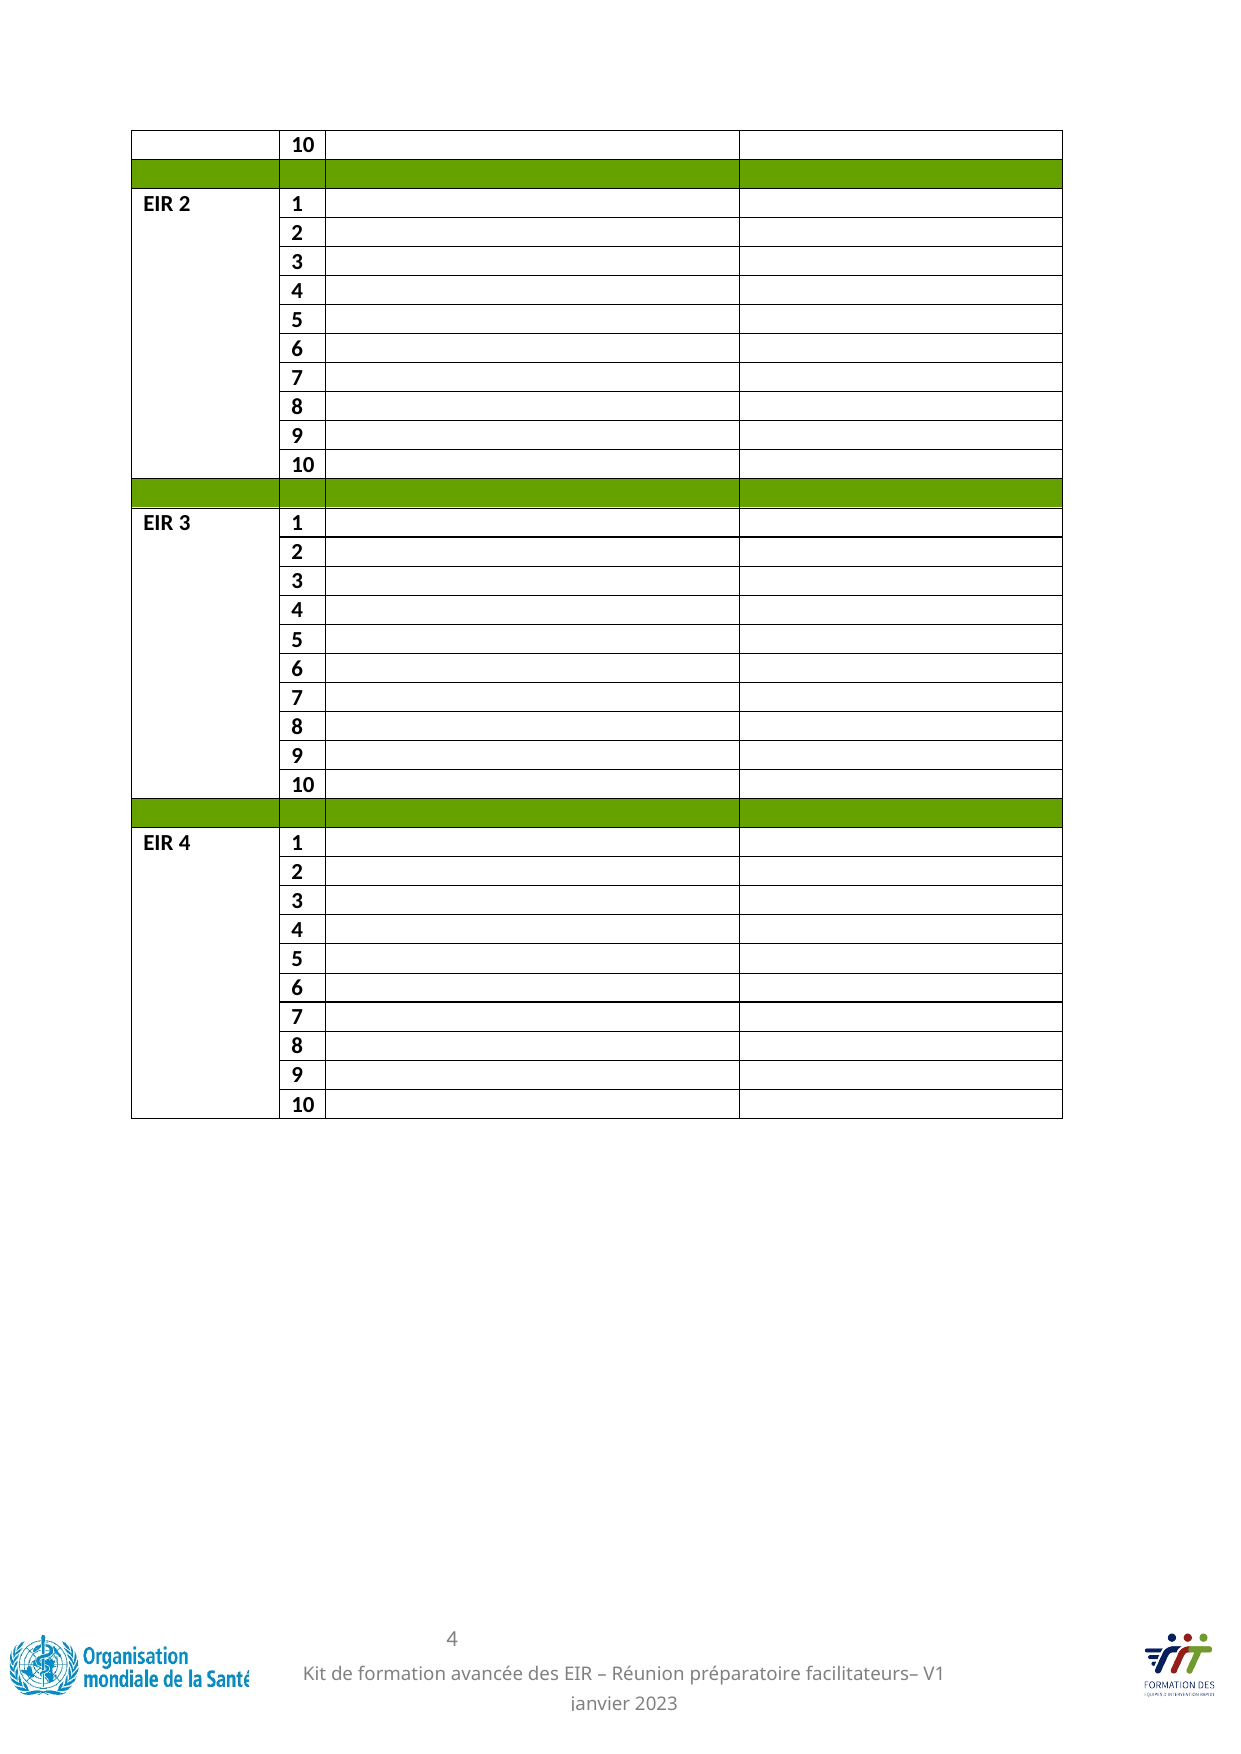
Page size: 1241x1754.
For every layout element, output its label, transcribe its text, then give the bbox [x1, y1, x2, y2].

table_cell [740, 247, 1062, 275]
table_cell [326, 1061, 739, 1089]
table_cell EIR 3 [132, 509, 279, 798]
table_cell [740, 334, 1062, 362]
table_cell 3 [280, 247, 325, 275]
table_cell [740, 1003, 1062, 1031]
table_cell 1 [280, 828, 325, 856]
table_cell [740, 479, 1062, 507]
table_cell 10 [280, 131, 325, 159]
table_cell 9 [280, 1061, 325, 1089]
table_cell [740, 1032, 1062, 1059]
table_cell 7 [280, 1003, 325, 1031]
table_cell 6 [280, 334, 325, 362]
table_cell [740, 131, 1062, 159]
table_cell [740, 944, 1062, 972]
table_cell [740, 741, 1062, 769]
table_cell [740, 683, 1062, 711]
table_cell [740, 654, 1062, 682]
table_cell [326, 770, 739, 798]
table_cell 6 [280, 974, 325, 1001]
table_cell 4 [280, 915, 325, 943]
table_cell [740, 596, 1062, 624]
table_cell [740, 857, 1062, 885]
table_cell [326, 944, 739, 972]
table_cell [326, 160, 739, 188]
table_cell [740, 1061, 1062, 1089]
table_cell [326, 799, 739, 827]
table_cell [740, 886, 1062, 914]
table_cell [326, 1003, 739, 1031]
table_cell 2 [280, 538, 325, 566]
table_cell 4 [280, 276, 325, 304]
table_cell [326, 567, 739, 594]
table_cell 2 [280, 857, 325, 885]
table_cell 10 [280, 450, 325, 478]
table_cell [326, 1032, 739, 1059]
table_cell 8 [280, 1032, 325, 1059]
table_cell EIR 4 [132, 828, 279, 1118]
table_cell 8 [280, 712, 325, 740]
picture [1144, 1633, 1215, 1697]
table_cell [326, 886, 739, 914]
table_cell [326, 334, 739, 362]
table_cell [326, 479, 739, 507]
table_cell 8 [280, 392, 325, 420]
table_cell [740, 392, 1062, 420]
table_cell 1 [280, 189, 325, 217]
table_cell [326, 392, 739, 420]
table_cell [326, 305, 739, 333]
table_cell [740, 305, 1062, 333]
table_cell [740, 1090, 1062, 1118]
picture [8, 1635, 249, 1695]
table_cell [132, 799, 279, 827]
table_cell [740, 218, 1062, 246]
table_cell [132, 160, 279, 188]
table_cell [740, 712, 1062, 740]
table_cell [740, 625, 1062, 653]
table_cell [326, 363, 739, 391]
table_cell 4 [280, 596, 325, 624]
table_cell [740, 915, 1062, 943]
table_cell 6 [280, 654, 325, 682]
table_cell [326, 857, 739, 885]
table_cell [326, 509, 739, 536]
table_cell [326, 625, 739, 653]
table_cell 1 [280, 509, 325, 536]
table_cell [326, 421, 739, 449]
table_cell 9 [280, 421, 325, 449]
table_cell [326, 131, 739, 159]
table_cell 5 [280, 305, 325, 333]
table_cell [326, 974, 739, 1001]
table_cell [740, 276, 1062, 304]
table_cell [326, 741, 739, 769]
table_cell 3 [280, 567, 325, 594]
table_cell 2 [280, 218, 325, 246]
table_cell 9 [280, 741, 325, 769]
table_cell 7 [280, 363, 325, 391]
table_cell [326, 654, 739, 682]
table_cell [740, 538, 1062, 566]
table_cell [740, 450, 1062, 478]
table_cell [326, 1090, 739, 1118]
table_cell 5 [280, 625, 325, 653]
table_cell [740, 160, 1062, 188]
table_cell [740, 567, 1062, 594]
table_cell [740, 974, 1062, 1001]
table_cell [740, 799, 1062, 827]
table_cell 7 [280, 683, 325, 711]
table_cell [326, 247, 739, 275]
table_cell 10 [280, 770, 325, 798]
table_cell [740, 189, 1062, 217]
table_cell EIR 2 [132, 189, 279, 478]
table_cell 5 [280, 944, 325, 972]
table_cell [326, 683, 739, 711]
table_cell [326, 596, 739, 624]
table_cell [326, 218, 739, 246]
table_cell [740, 828, 1062, 856]
table_cell [326, 712, 739, 740]
table_cell [280, 160, 325, 188]
table_cell [326, 538, 739, 566]
table_cell [280, 799, 325, 827]
table_cell [740, 509, 1062, 536]
table_cell [280, 479, 325, 507]
table_cell [326, 189, 739, 217]
table_cell [132, 479, 279, 507]
table_cell [326, 915, 739, 943]
table_cell [740, 363, 1062, 391]
table_cell [740, 770, 1062, 798]
table_cell [326, 828, 739, 856]
table_cell [326, 276, 739, 304]
table_cell [740, 421, 1062, 449]
table_cell [326, 450, 739, 478]
table_cell 10 [280, 1090, 325, 1118]
table_cell 3 [280, 886, 325, 914]
